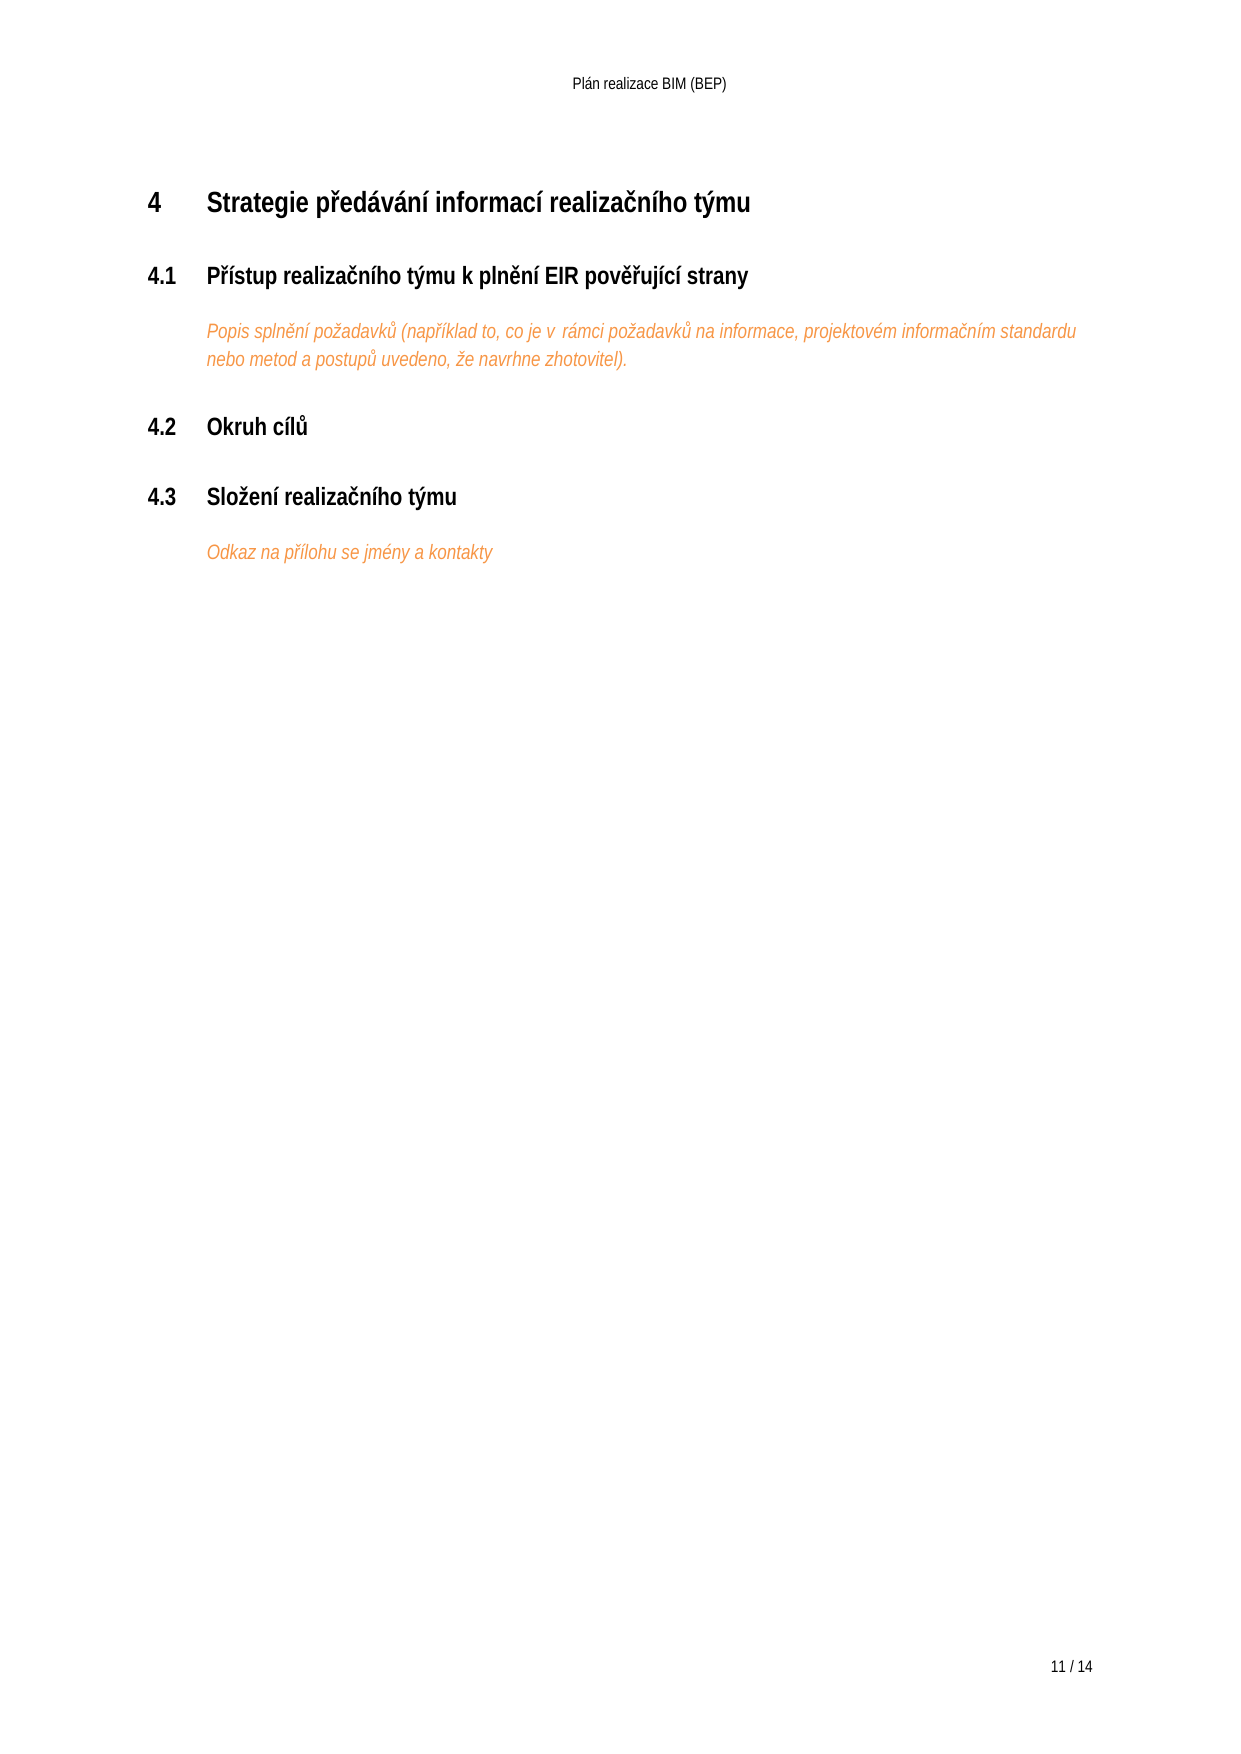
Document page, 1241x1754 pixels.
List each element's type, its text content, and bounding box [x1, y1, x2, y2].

subtitle Přístup realizačního týmu k plnění EIR pověřující strany [148, 261, 1093, 290]
subtitle Okruh cílů [148, 411, 1093, 440]
text Popis splnění požadavků (například to, co je v rámci požadavků na informace, projektovém informačním standardu nebo metod a postupů uvedeno, že navrhne zhotovitel). [207, 319, 1093, 370]
subtitle Složení realizačního týmu [148, 482, 1093, 511]
text Odkaz na přílohu se jmény a kontakty [207, 540, 1093, 564]
subtitle Strategie předávání informací realizačního týmu [148, 185, 1093, 218]
